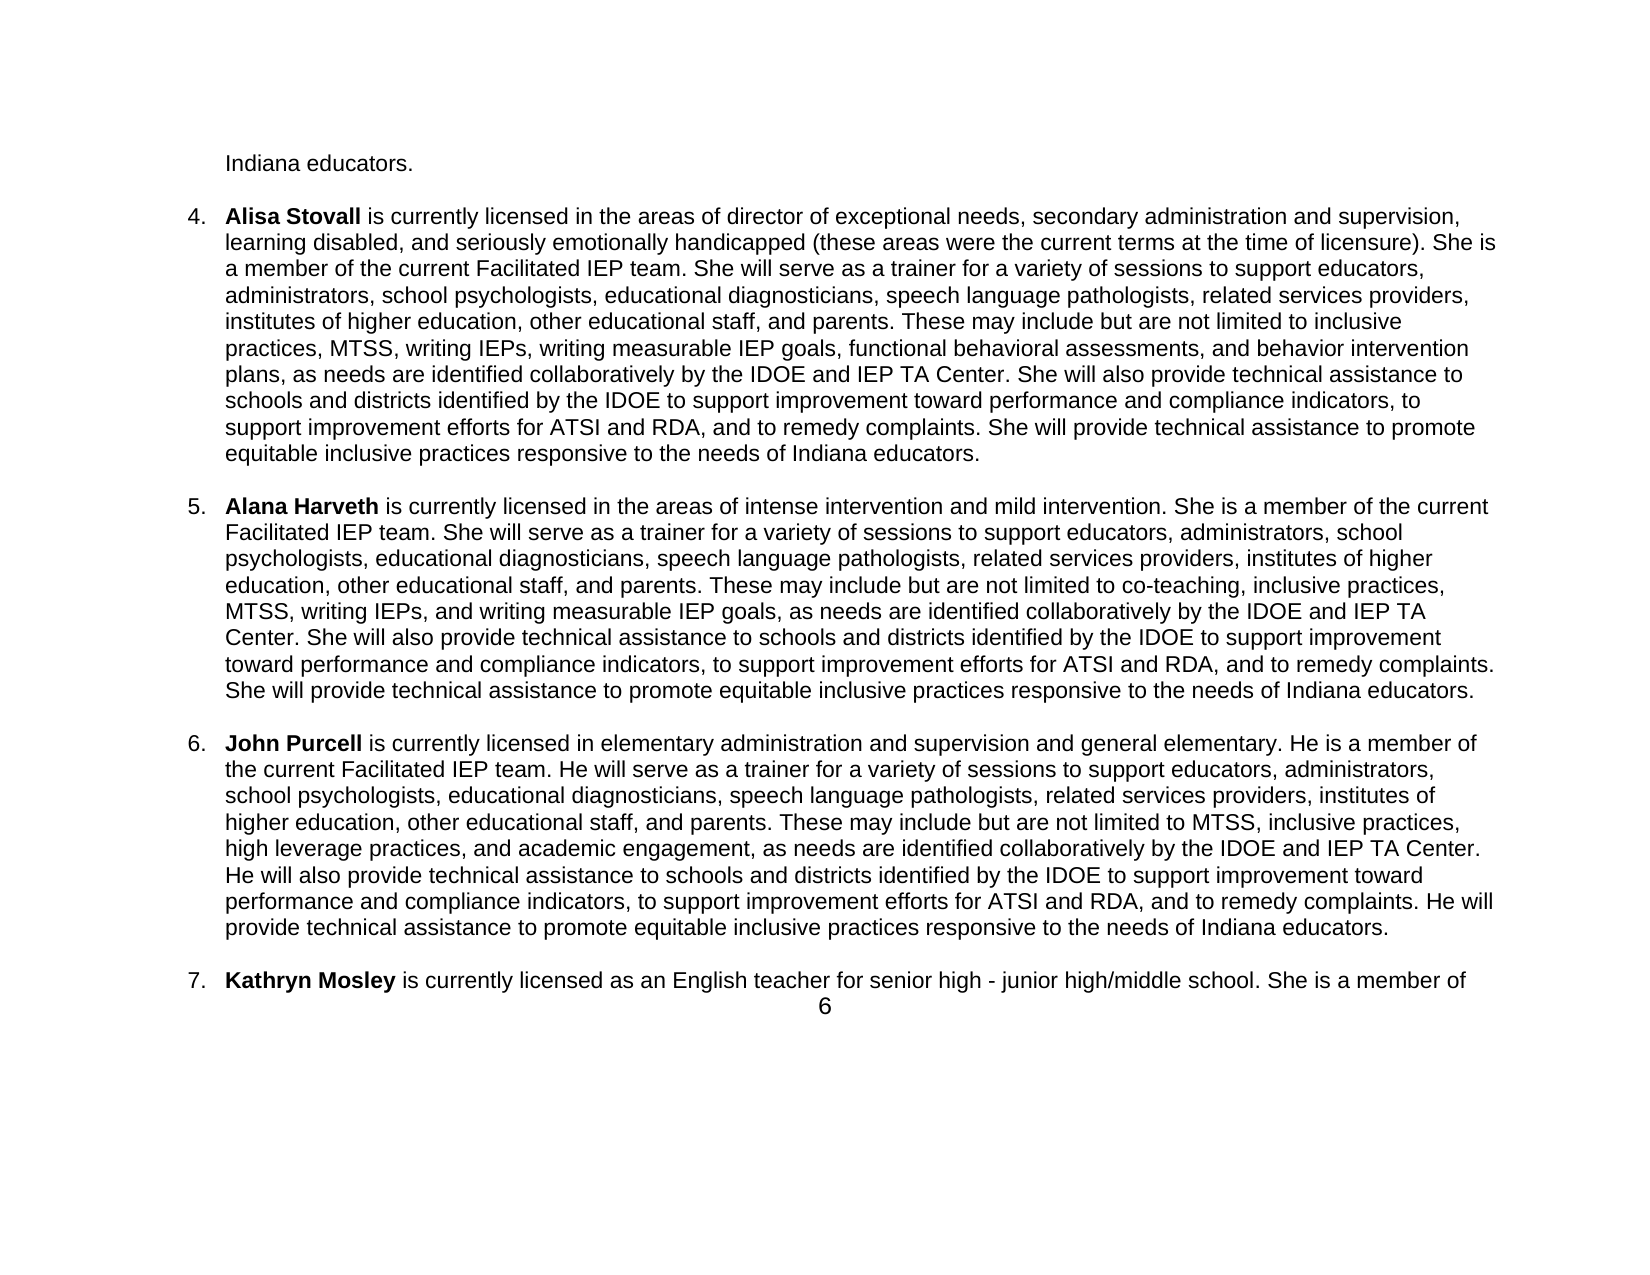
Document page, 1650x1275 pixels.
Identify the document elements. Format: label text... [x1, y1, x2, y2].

list Alana Harveth is currently licensed in the areas of intense intervention and mild intervention. She is a member of the current Facilitated IEP team. She will serve as a trainer for a variety of sessions to support educators, administrators, school psychologists, educational diagnosticians, speech language pathologists, related services providers, institutes of higher education, other educational staff, and parents. These may include but are not limited to co-teaching, inclusive practices, MTSS, writing IEPs, and writing measurable IEP goals, as needs are identified collaboratively by the IDOE and IEP TA Center. She will also provide technical assistance to schools and districts identified by the IDOE to support improvement toward performance and compliance indicators, to support improvement efforts for ATSI and RDA, and to remedy complaints. She will provide technical assistance to promote equitable inclusive practices responsive to the needs of Indiana educators. [187, 493, 1500, 703]
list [187, 967, 1500, 993]
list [187, 150, 1500, 176]
list Alisa Stovall is currently licensed in the areas of director of exceptional needs, secondary administration and supervision, learning disabled, and seriously emotionally handicapped (these areas were the current terms at the time of licensure). She is a member of the current Facilitated IEP team. She will serve as a trainer for a variety of sessions to support educators, administrators, school psychologists, educational diagnosticians, speech language pathologists, related services providers, institutes of higher education, other educational staff, and parents. These may include but are not limited to inclusive practices, MTSS, writing IEPs, writing measurable IEP goals, functional behavioral assessments, and behavior intervention plans, as needs are identified collaboratively by the IDOE and IEP TA Center. She will also provide technical assistance to schools and districts identified by the IDOE to support improvement toward performance and compliance indicators, to support improvement efforts for ATSI and RDA, and to remedy complaints. She will provide technical assistance to promote equitable inclusive practices responsive to the needs of Indiana educators. [187, 203, 1500, 466]
list John Purcell is currently licensed in elementary administration and supervision and general elementary. He is a member of the current Facilitated IEP team. He will serve as a trainer for a variety of sessions to support educators, administrators, school psychologists, educational diagnosticians, speech language pathologists, related services providers, institutes of higher education, other educational staff, and parents. These may include but are not limited to MTSS, inclusive practices, high leverage practices, and academic engagement, as needs are identified collaboratively by the IDOE and IEP TA Center. He will also provide technical assistance to schools and districts identified by the IDOE to support improvement toward performance and compliance indicators, to support improvement efforts for ATSI and RDA, and to remedy complaints. He will provide technical assistance to promote equitable inclusive practices responsive to the needs of Indiana educators. [187, 730, 1500, 941]
